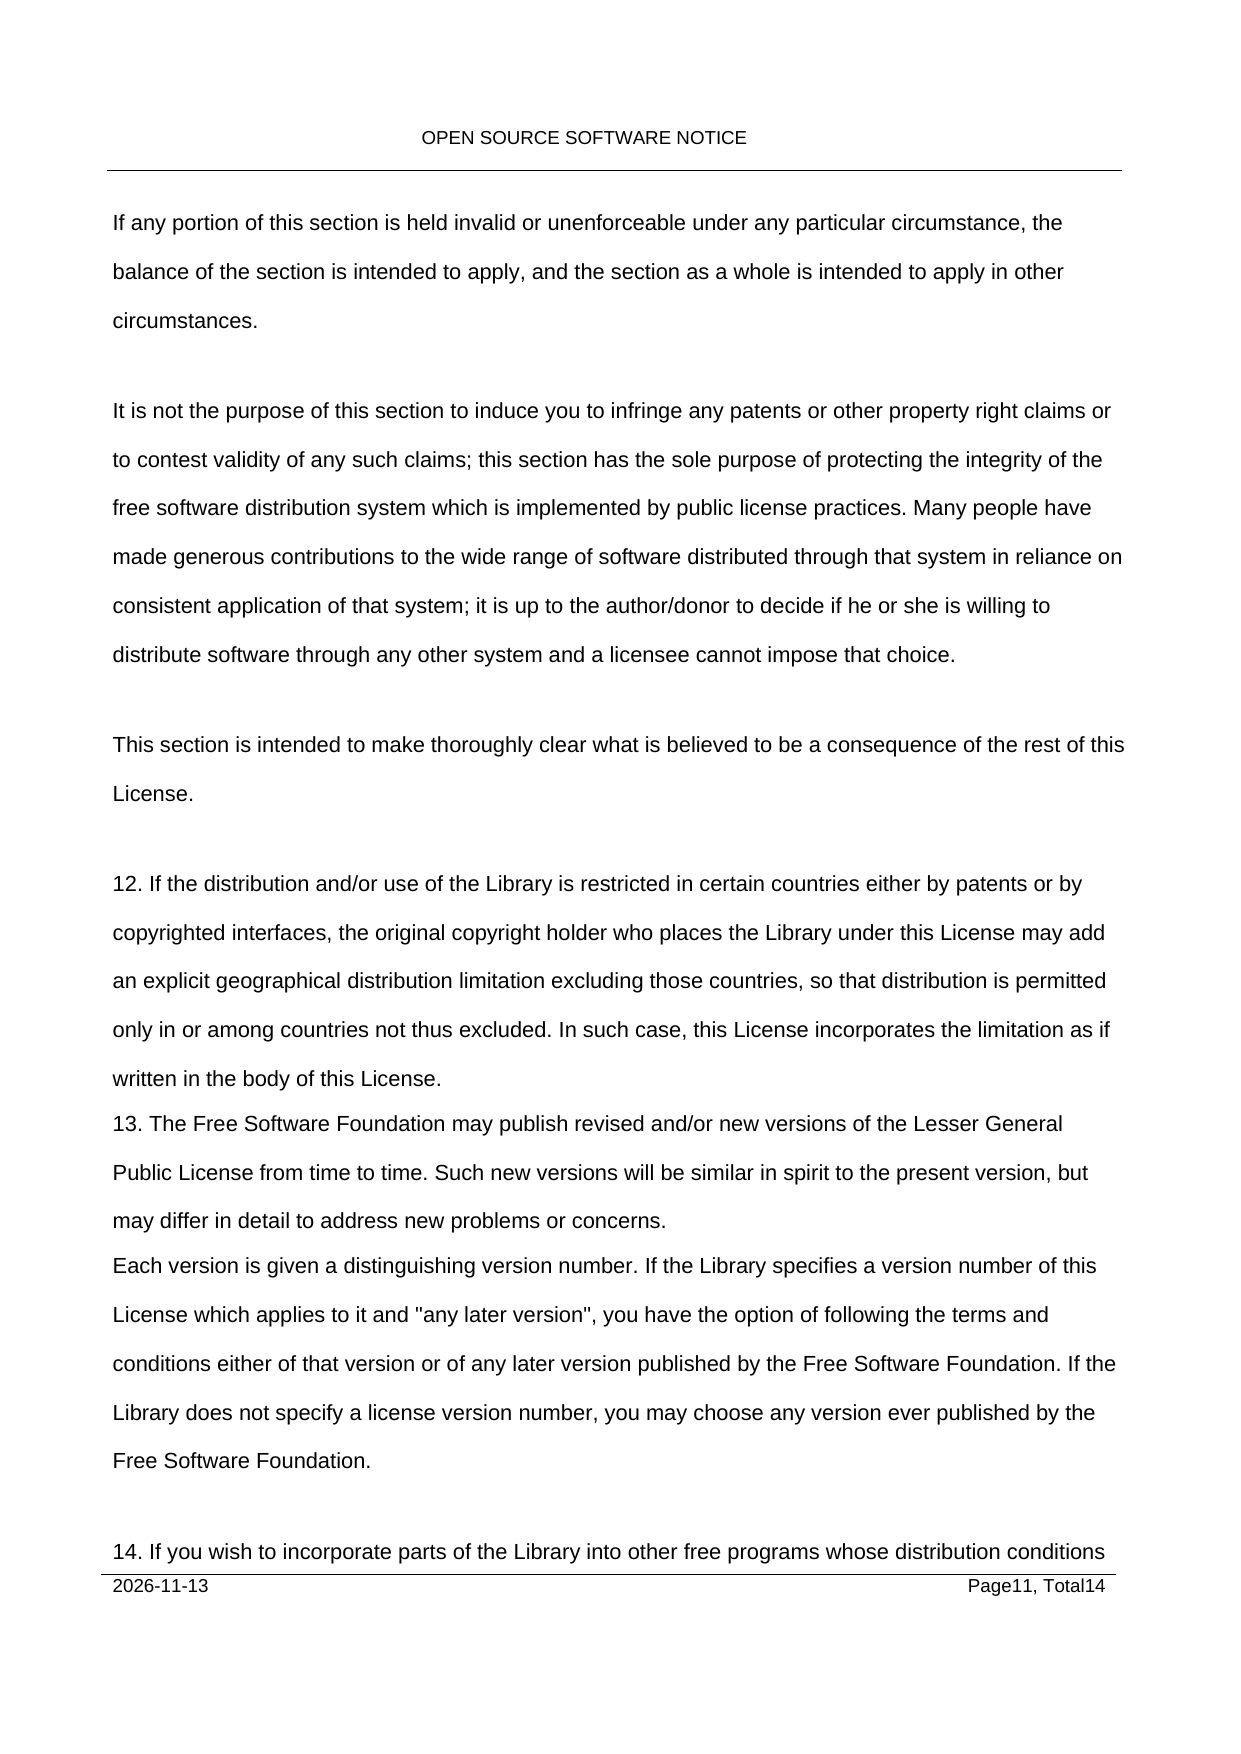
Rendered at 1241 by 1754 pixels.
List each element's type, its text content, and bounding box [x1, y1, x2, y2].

text If any portion of this section is held invalid or unenforceable under any particular circumstance, the balance of the section is intended to apply, and the section as a whole is intended to apply in other circumstances. [112, 206, 1128, 336]
text This section is intended to make thoroughly clear what is believed to be a consequence of the rest of this License. [112, 728, 1128, 809]
text It is not the purpose of this section to induce you to infringe any patents or other property right claims or to contest validity of any such claims; this section has the sole purpose of protecting the integrity of the free software distribution system which is implemented by public license practices. Many people have made generous contributions to the wide range of software distributed through that system in reliance on consistent application of that system; it is up to the author/donor to decide if he or she is willing to distribute software through any other system and a licensee cannot impose that choice. [112, 394, 1128, 670]
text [112, 1535, 1128, 1567]
text Each version is given a distinguishing version number. If the Library specifies a version number of this License which applies to it and "any later version", you have the option of following the terms and conditions either of that version or of any later version published by the Free Software Foundation. If the Library does not specify a license version number, you may choose any version ever published by the Free Software Foundation. [112, 1250, 1128, 1477]
text 12. If the distribution and/or use of the Library is restricted in certain countries either by patents or by copyrighted interfaces, the original copyright holder who places the Library under this License may add an explicit geographical distribution limitation excluding those countries, so that distribution is permitted only in or among countries not thus excluded. In such case, this License incorporates the limitation as if written in the body of this License. [112, 867, 1128, 1094]
text 13. The Free Software Foundation may publish revised and/or new versions of the Lesser General Public License from time to time. Such new versions will be similar in spirit to the present version, but may differ in detail to address new problems or concerns. [112, 1107, 1128, 1237]
